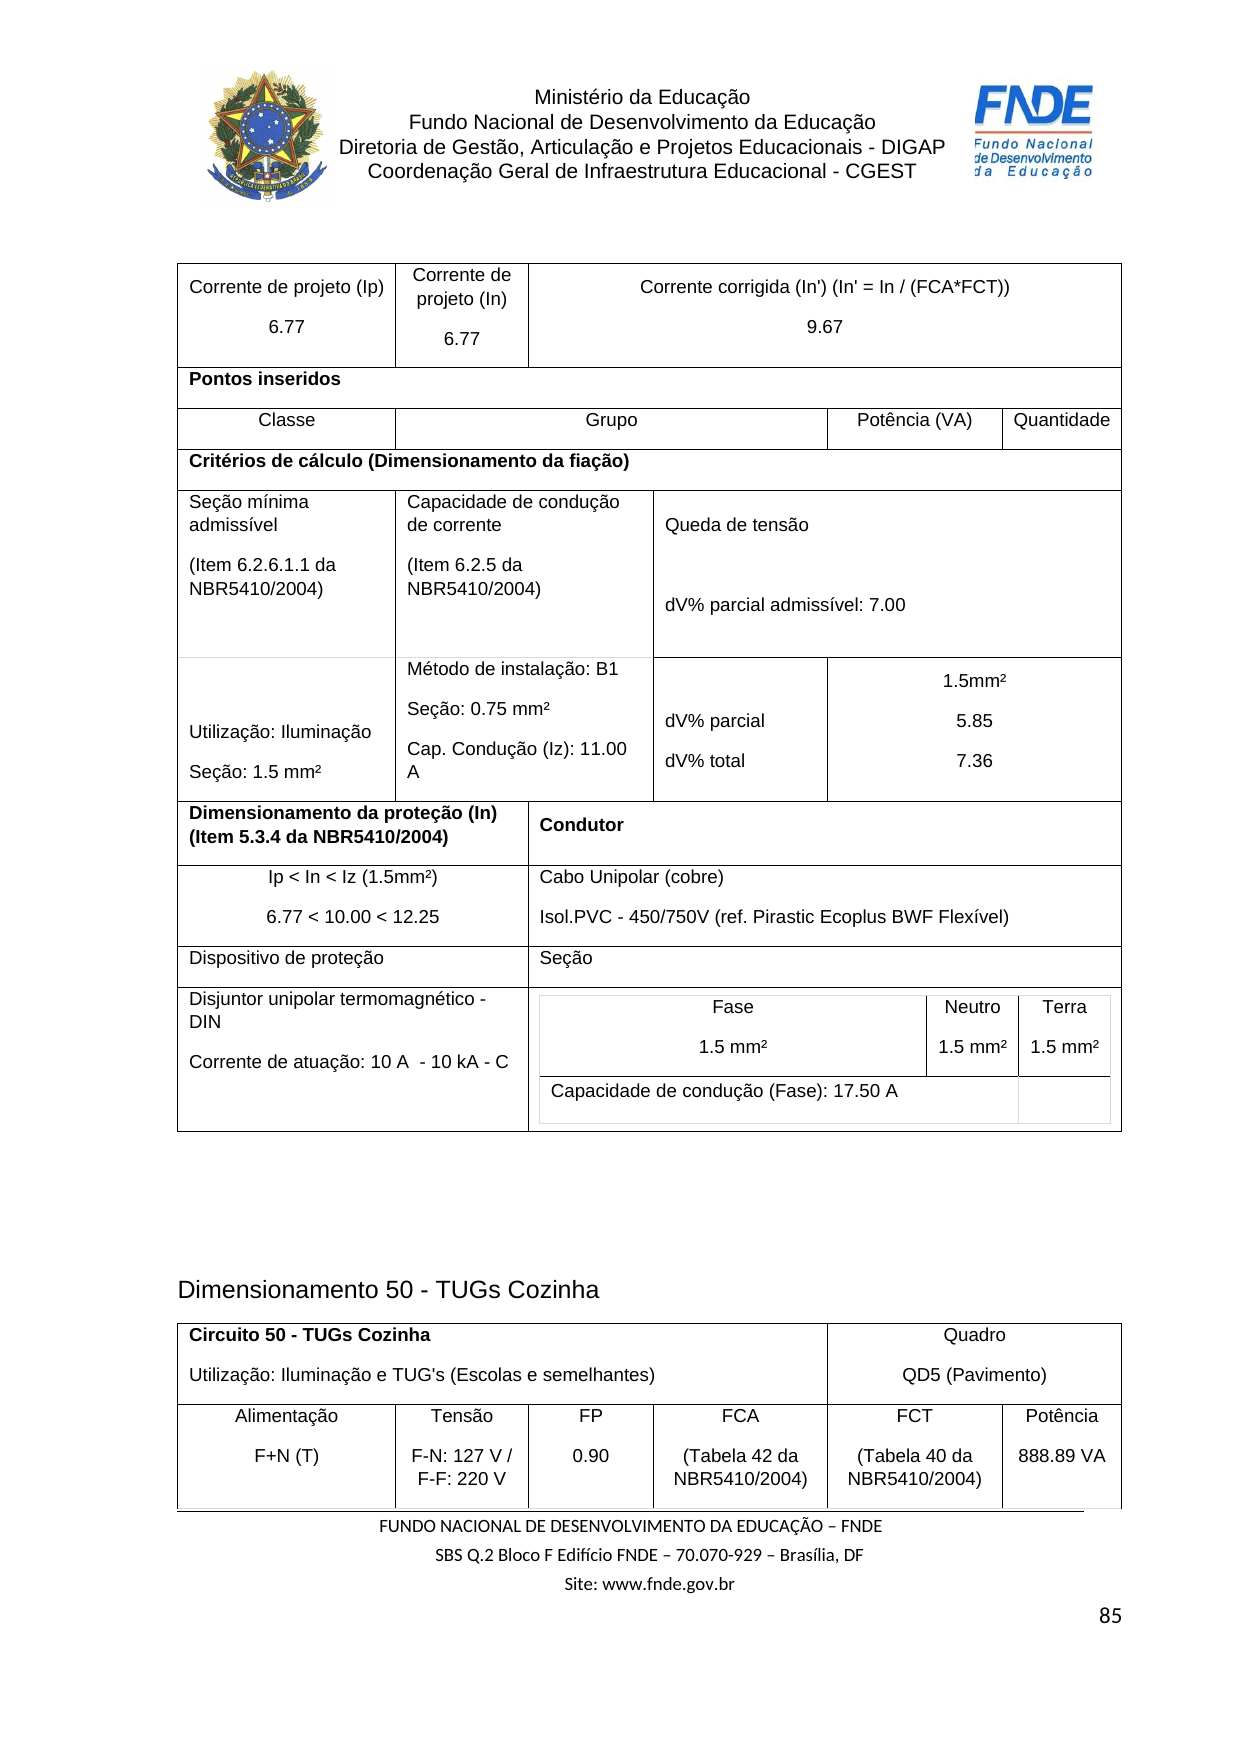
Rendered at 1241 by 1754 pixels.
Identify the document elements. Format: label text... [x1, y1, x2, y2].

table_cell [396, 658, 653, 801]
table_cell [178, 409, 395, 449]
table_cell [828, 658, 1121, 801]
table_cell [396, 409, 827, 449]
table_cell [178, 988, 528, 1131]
picture [198, 63, 333, 210]
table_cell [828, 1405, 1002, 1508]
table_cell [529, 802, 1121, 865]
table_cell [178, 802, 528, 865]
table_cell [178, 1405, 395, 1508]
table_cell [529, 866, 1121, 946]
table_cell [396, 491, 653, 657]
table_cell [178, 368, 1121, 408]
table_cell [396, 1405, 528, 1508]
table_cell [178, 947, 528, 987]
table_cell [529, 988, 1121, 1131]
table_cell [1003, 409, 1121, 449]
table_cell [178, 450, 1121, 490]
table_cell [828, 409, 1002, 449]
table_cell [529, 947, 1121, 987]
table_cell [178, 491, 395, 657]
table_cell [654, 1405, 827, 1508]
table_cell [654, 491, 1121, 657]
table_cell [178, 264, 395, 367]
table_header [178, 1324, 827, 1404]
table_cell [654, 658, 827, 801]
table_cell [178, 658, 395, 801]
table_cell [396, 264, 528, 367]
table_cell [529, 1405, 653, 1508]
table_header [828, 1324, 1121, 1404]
picture [974, 78, 1093, 183]
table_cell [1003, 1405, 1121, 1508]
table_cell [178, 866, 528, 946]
text Dimensionamento 50 - TUGs Cozinha [177, 1275, 1122, 1304]
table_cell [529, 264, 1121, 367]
